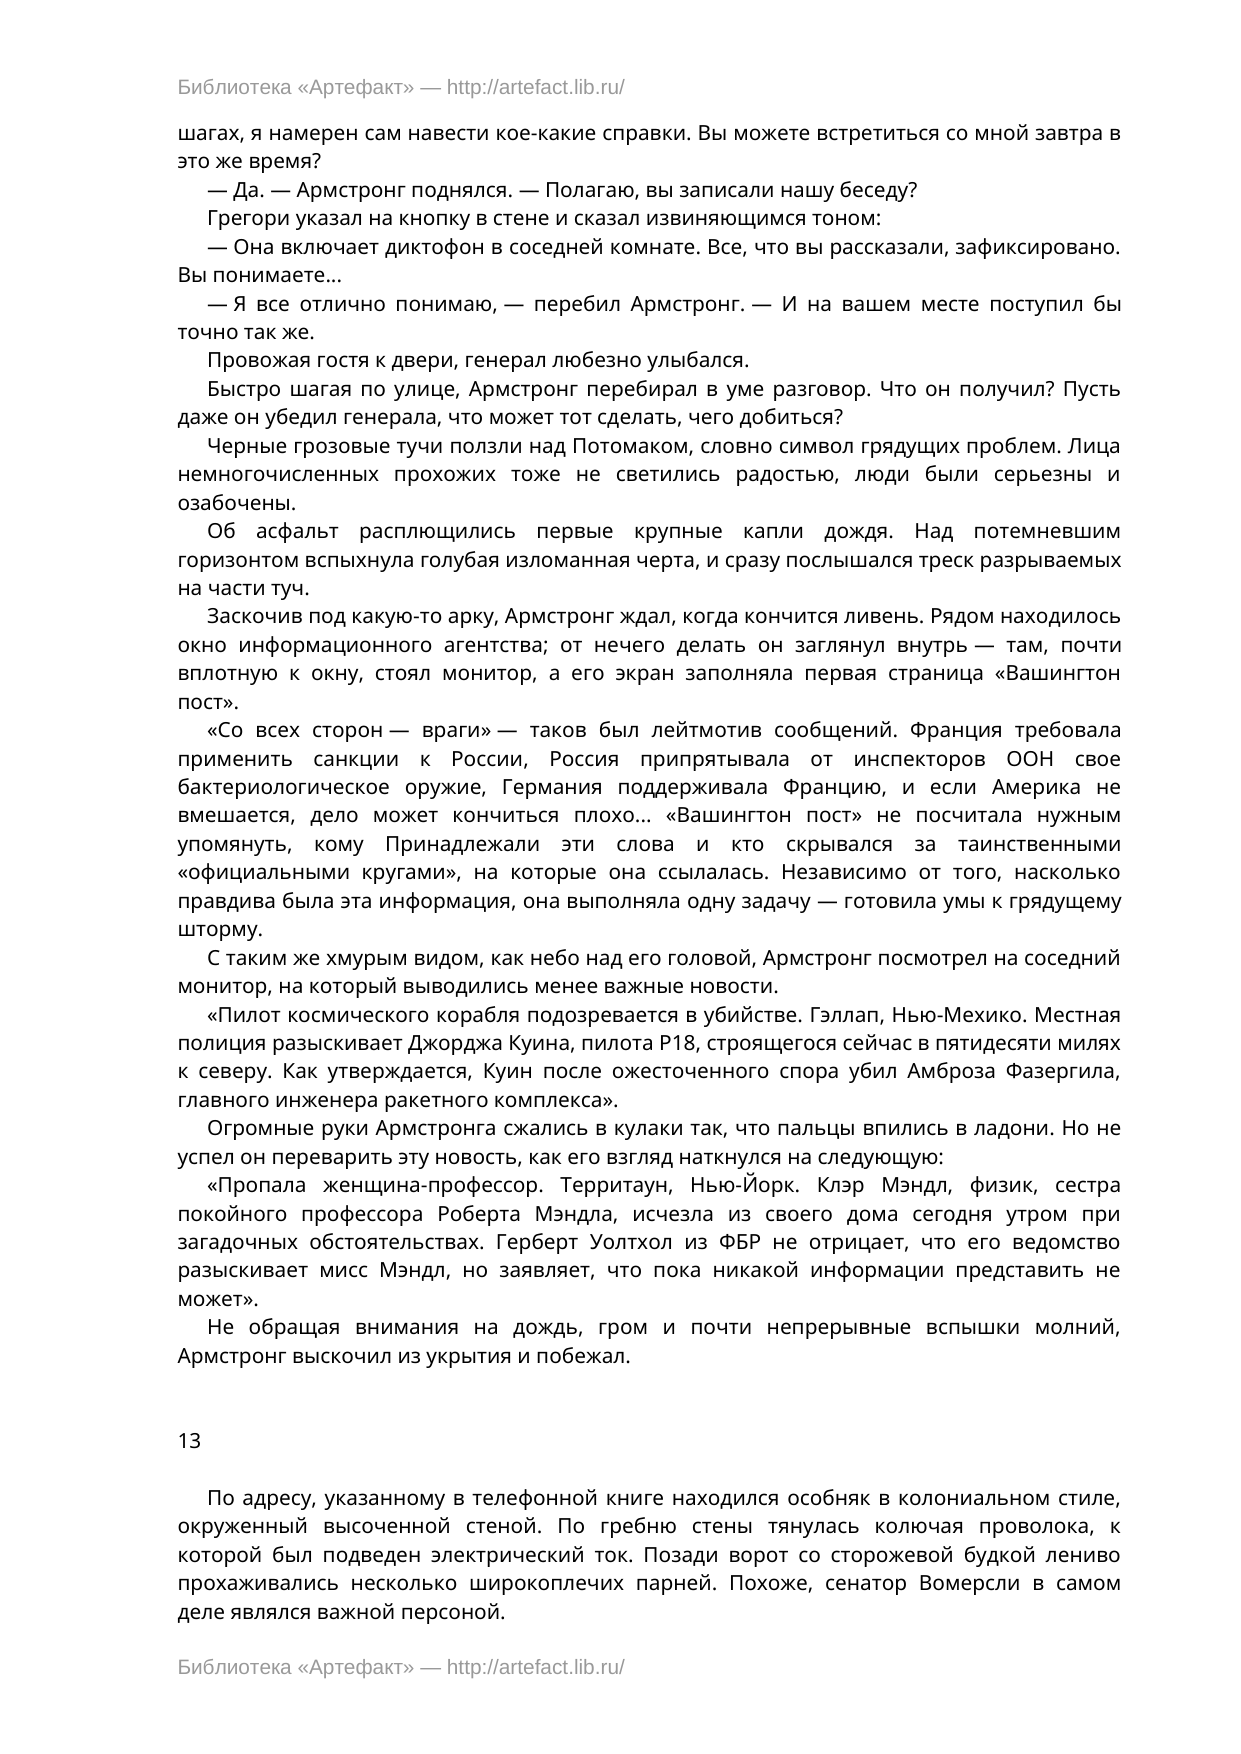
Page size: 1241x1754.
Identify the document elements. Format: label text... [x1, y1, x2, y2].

text 13 [177, 1426, 1122, 1455]
text Не обращая внимания на дождь, гром и почти непрерывные вспышки молний, Армстронг выскочил из укрытия и побежал. [177, 1312, 1122, 1369]
text Быстро шагая по улице, Армстронг перебирал в уме разговор. Что он получил? Пусть даже он убедил генерала, что может тот сделать, чего добиться? [177, 374, 1122, 431]
text С таким же хмурым видом, как небо над его головой, Армстронг посмотрел на соседний монитор, на который выводились менее важные новости. [177, 943, 1122, 1000]
text — Я все отлично понимаю, — перебил Армстронг. — И на вашем месте поступил бы точно так же. [177, 289, 1122, 346]
text «Пропала женщина-профессор. Территаун, Нью-Йорк. Клэр Мэндл, физик, сестра покойного профессора Роберта Мэндла, исчезла из своего дома сегодня утром при загадочных обстоятельствах. Герберт Уолтхол из ФБР не отрицает, что его ведомство разыскивает мисс Мэндл, но заявляет, что пока никакой информации представить не может». [177, 1170, 1122, 1312]
text Огромные руки Армстронга сжались в кулаки так, что пальцы впились в ладони. Но не успел он переварить эту новость, как его взгляд наткнулся на следующую: [177, 1113, 1122, 1170]
text — Да. — Армстронг поднялся. — Полагаю, вы записали нашу беседу? [177, 175, 1122, 203]
text Черные грозовые тучи ползли над Потомаком, словно символ грядущих проблем. Лица немногочисленных прохожих тоже не светились радостью, люди были серьезны и озабочены. [177, 431, 1122, 516]
text Провожая гостя к двери, генерал любезно улыбался. [177, 346, 1122, 374]
text — Она включает диктофон в соседней комнате. Все, что вы рассказали, зафиксировано. Вы понимаете... [177, 232, 1122, 289]
text «Пилот космического корабля подозревается в убийстве. Гэллап, Нью-Мехико. Местная полиция разыскивает Джорджа Куина, пилота Р18, строящегося сейчас в пятидесяти милях к северу. Как утверждается, Куин после ожесточенного спора убил Амброза Фазергила, главного инженера ракетного комплекса». [177, 1000, 1122, 1113]
text Грегори указал на кнопку в стене и сказал извиняющимся тоном: [177, 203, 1122, 232]
text Об асфальт расплющились первые крупные капли дождя. Над потемневшим горизонтом вспыхнула голубая изломанная черта, и сразу послышался треск разрываемых на части туч. [177, 516, 1122, 602]
text По адресу, указанному в телефонной книге находился особняк в колониальном стиле, окруженный высоченной стеной. По гребню стены тянулась колючая проволока, к которой был подведен электрический ток. Позади ворот со сторожевой будкой лениво прохаживались несколько широкоплечих парней. Похоже, сенатор Вомерсли в самом деле являлся важной персоной. [177, 1483, 1122, 1625]
text «Со всех сторон — враги» — таков был лейтмотив сообщений. Франция требовала применить санкции к России, Россия припрятывала от инспекторов ООН свое бактериологическое оружие, Германия поддерживала Францию, и если Америка не вмешается, дело может кончиться плохо... «Вашингтон пост» не посчитала нужным упомянуть, кому Принадлежали эти слова и кто скрывался за таинственными «официальными кругами», на которые она ссылалась. Независимо от того, насколько правдива была эта информация, она выполняла одну задачу — готовила умы к грядущему шторму. [177, 715, 1122, 943]
text Заскочив под какую-то арку, Армстронг ждал, когда кончится ливень. Рядом находилось окно информационного агентства; от нечего делать он заглянул внутрь — там, почти вплотную к окну, стоял монитор, а его экран заполняла первая страница «Вашингтон пост». [177, 602, 1122, 715]
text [177, 118, 1122, 175]
